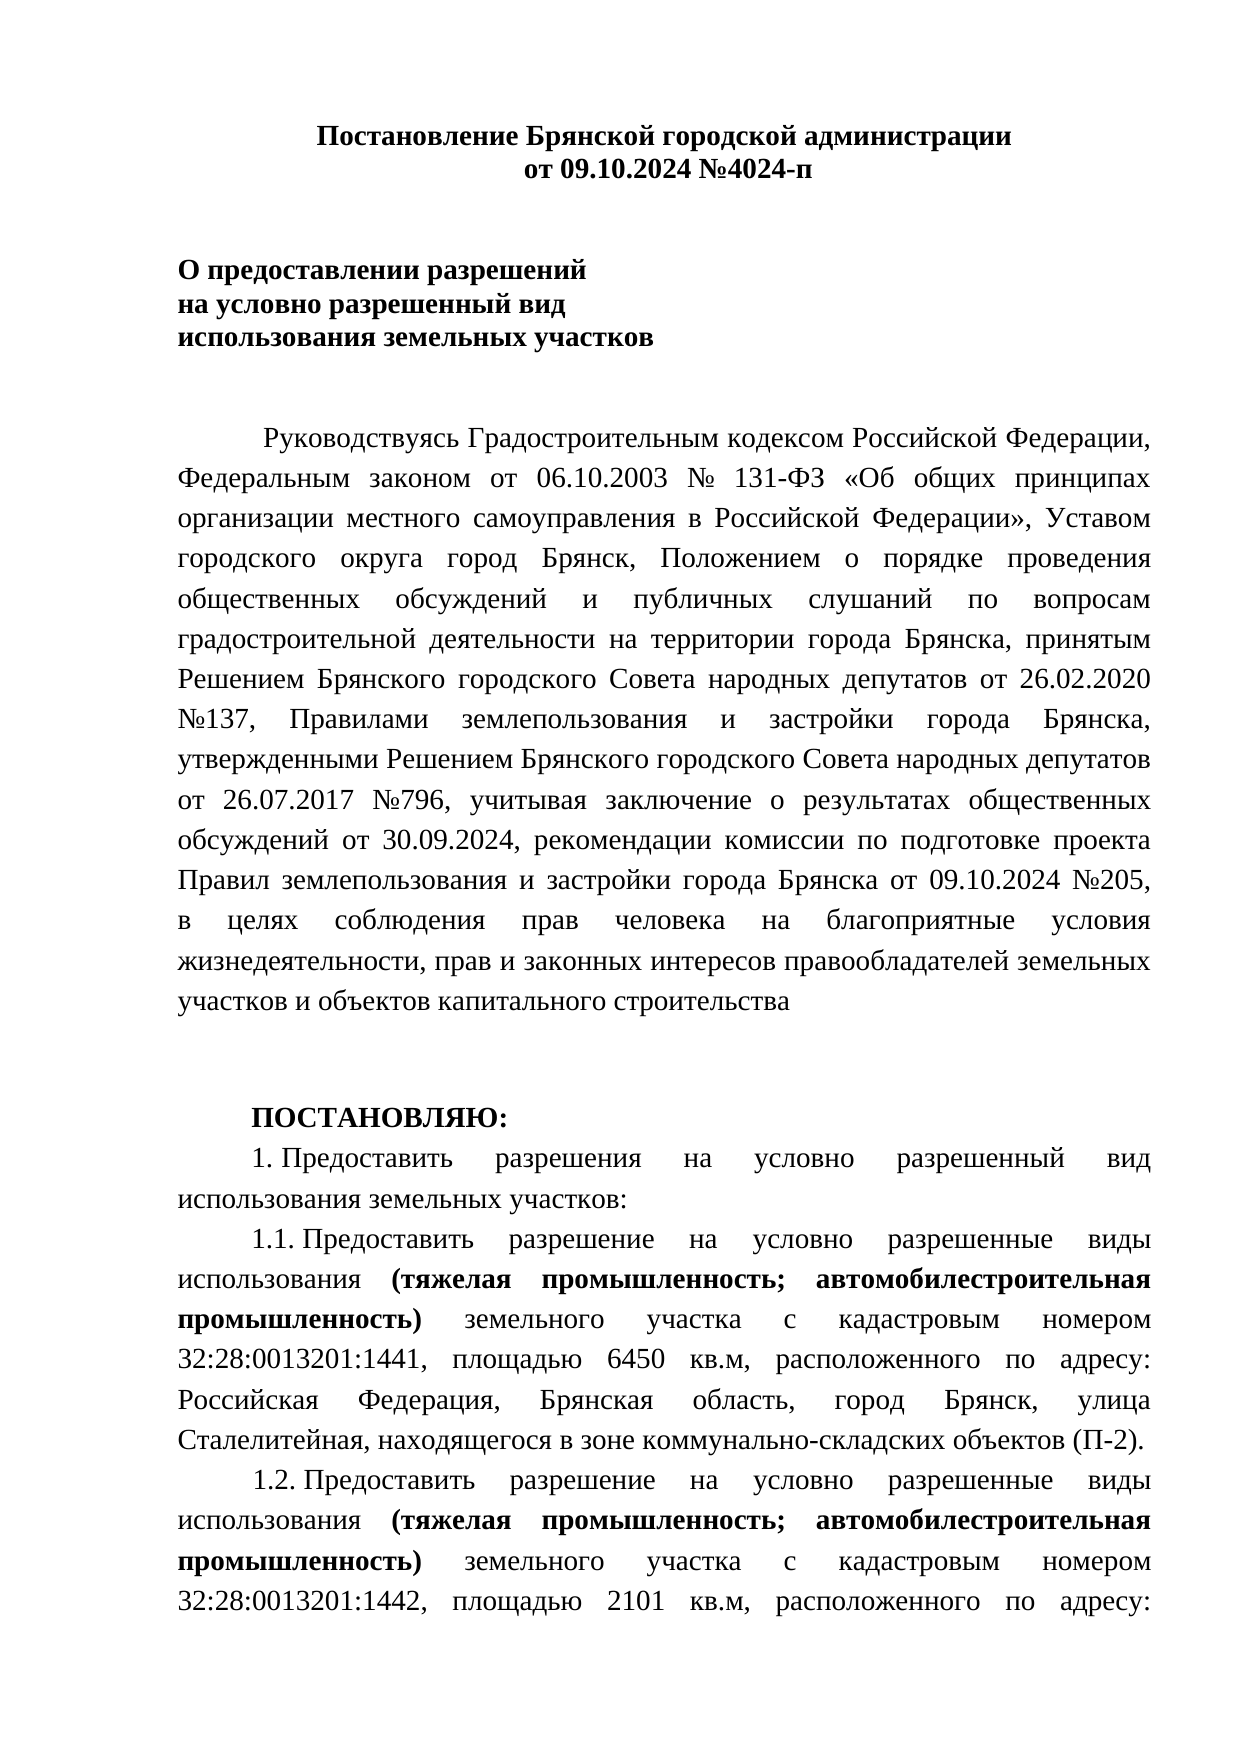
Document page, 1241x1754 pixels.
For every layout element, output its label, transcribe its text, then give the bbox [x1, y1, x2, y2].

text 1. Предоставить разрешения на условно разрешенный вид использования земельных участков: [177, 1140, 1152, 1214]
text Руководствуясь Градостроительным кодексом Российской Федерации, Федеральным законом от 06.10.2003 № 131-ФЗ «Об общих принципах организации местного самоуправления в Российской Федерации», Уставом городского округа город Брянск, Положением о порядке проведения общественных обсуждений и публичных слушаний по вопросам градостроительной деятельности на территории города Брянска, принятым Решением Брянского городского Совета народных депутатов от 26.02.2020 №137, Правилами землепользования и застройки города Брянска, утвержденными Решением Брянского городского Совета народных депутатов от 26.07.2017 №796, учитывая заключение о результатах общественных обсуждений от 30.09.2024, рекомендации комиссии по подготовке проекта Правил землепользования и застройки города Брянска от 09.10.2024 №205, в целях соблюдения прав человека на благоприятные условия жизнедеятельности, прав и законных интересов правообладателей земельных участков и объектов капитального строительства [177, 420, 1152, 1016]
text ПОСТАНОВЛЯЮ: [177, 1100, 1152, 1134]
text от 09.10.2024 №4024-п [177, 152, 1152, 185]
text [177, 1462, 1152, 1616]
text О предоставлении разрешений [177, 252, 735, 286]
text 1.1. Предоставить разрешение на условно разрешенные виды использования (тяжелая промышленность; автомобилестроительная промышленность) земельного участка с кадастровым номером 32:28:0013201:1441, площадью 6450 кв.м, расположенного по адресу: Российская Федерация, Брянская область, город Брянск, улица Сталелитейная, находящегося в зоне коммунально-складских объектов (П-2). [177, 1221, 1152, 1456]
text Постановление Брянской городской администрации [177, 118, 1152, 152]
text на условно разрешенный вид использования земельных участков [177, 286, 735, 353]
